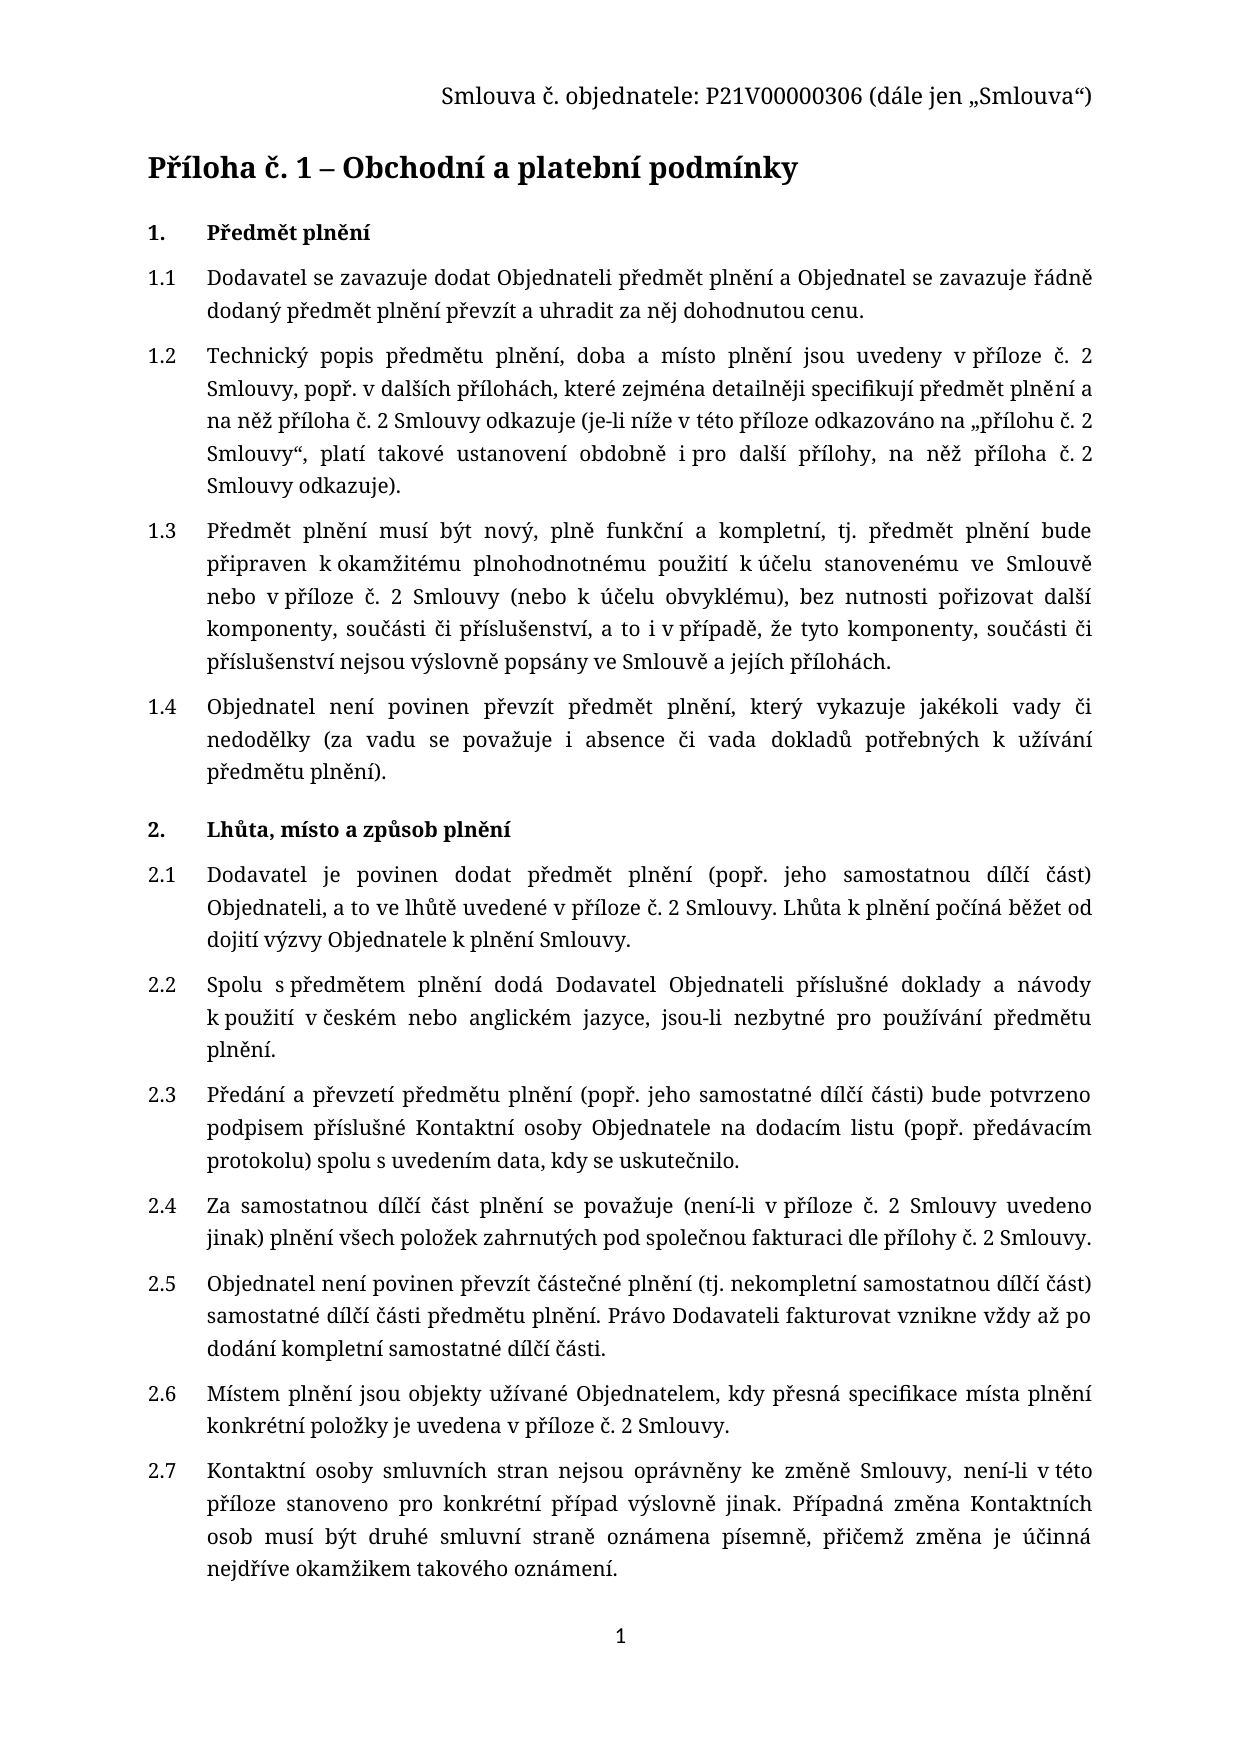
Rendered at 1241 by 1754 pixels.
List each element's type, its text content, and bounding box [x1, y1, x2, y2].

list Dodavatel je povinen dodat předmět plnění (popř. jeho samostatnou dílčí část) Objednateli, a to ve lhůtě uvedené v příloze č. 2 Smlouvy. Lhůta k plnění počíná běžet od dojití výzvy Objednatele k plnění Smlouvy. [148, 860, 1093, 954]
list Místem plnění jsou objekty užívané Objednatelem, kdy přesná specifikace místa plnění konkrétní položky je uvedena v příloze č. 2 Smlouvy. [148, 1379, 1093, 1440]
list Lhůta, místo a způsob plnění [148, 815, 1093, 843]
list Předmět plnění musí být nový, plně funkční a kompletní, tj. předmět plnění bude připraven k okamžitému plnohodnotnému použití k účelu stanovenému ve Smlouvě nebo v příloze č. 2 Smlouvy (nebo k účelu obvyklému), bez nutnosti pořizovat další komponenty, součásti či příslušenství, a to i v případě, že tyto komponenty, součásti či příslušenství nejsou výslovně popsány ve Smlouvě a jejích přílohách. [148, 517, 1093, 675]
list Předání a převzetí předmětu plnění (popř. jeho samostatné dílčí části) bude potvrzeno podpisem příslušné Kontaktní osoby Objednatele na dodacím listu (popř. předávacím protokolu) spolu s uvedením data, kdy se uskutečnilo. [148, 1081, 1093, 1174]
text Příloha č. 1 – Obchodní a platební podmínky [148, 148, 1093, 187]
list Dodavatel se zavazuje dodat Objednateli předmět plnění a Objednatel se zavazuje řádně dodaný předmět plnění převzít a uhradit za něj dohodnutou cenu. [148, 263, 1093, 324]
list Spolu s předmětem plnění dodá Dodavatel Objednateli příslušné doklady a návody k použití v českém nebo anglickém jazyce, jsou-li nezbytné pro používání předmětu plnění. [148, 970, 1093, 1064]
list Předmět plnění [148, 218, 1093, 247]
list Za samostatnou dílčí část plnění se považuje (není-li v příloze č. 2 Smlouvy uvedeno jinak) plnění všech položek zahrnutých pod společnou fakturaci dle přílohy č. 2 Smlouvy. [148, 1191, 1093, 1252]
list Objednatel není povinen převzít předmět plnění, který vykazuje jakékoli vady či nedodělky (za vadu se považuje i absence či vada dokladů potřebných k užívání předmětu plnění). [148, 692, 1093, 786]
list Technický popis předmětu plnění, doba a místo plnění jsou uvedeny v příloze č. 2 Smlouvy, popř. v dalších přílohách, které zejména detailněji specifikují předmět plnění a na něž příloha č. 2 Smlouvy odkazuje (je-li níže v této příloze odkazováno na „přílohu č. 2 Smlouvy“, platí takové ustanovení obdobně i pro další přílohy, na něž příloha č. 2 Smlouvy odkazuje). [148, 341, 1093, 500]
list Kontaktní osoby smluvních stran nejsou oprávněny ke změně Smlouvy, není-li v této příloze stanoveno pro konkrétní případ výslovně jinak. Případná změna Kontaktních osob musí být druhé smluvní straně oznámena písemně, přičemž změna je účinná nejdříve okamžikem takového oznámení. [148, 1457, 1093, 1583]
list Objednatel není povinen převzít částečné plnění (tj. nekompletní samostatnou dílčí část) samostatné dílčí části předmětu plnění. Právo Dodavateli fakturovat vznikne vždy až po dodání kompletní samostatné dílčí části. [148, 1269, 1093, 1362]
